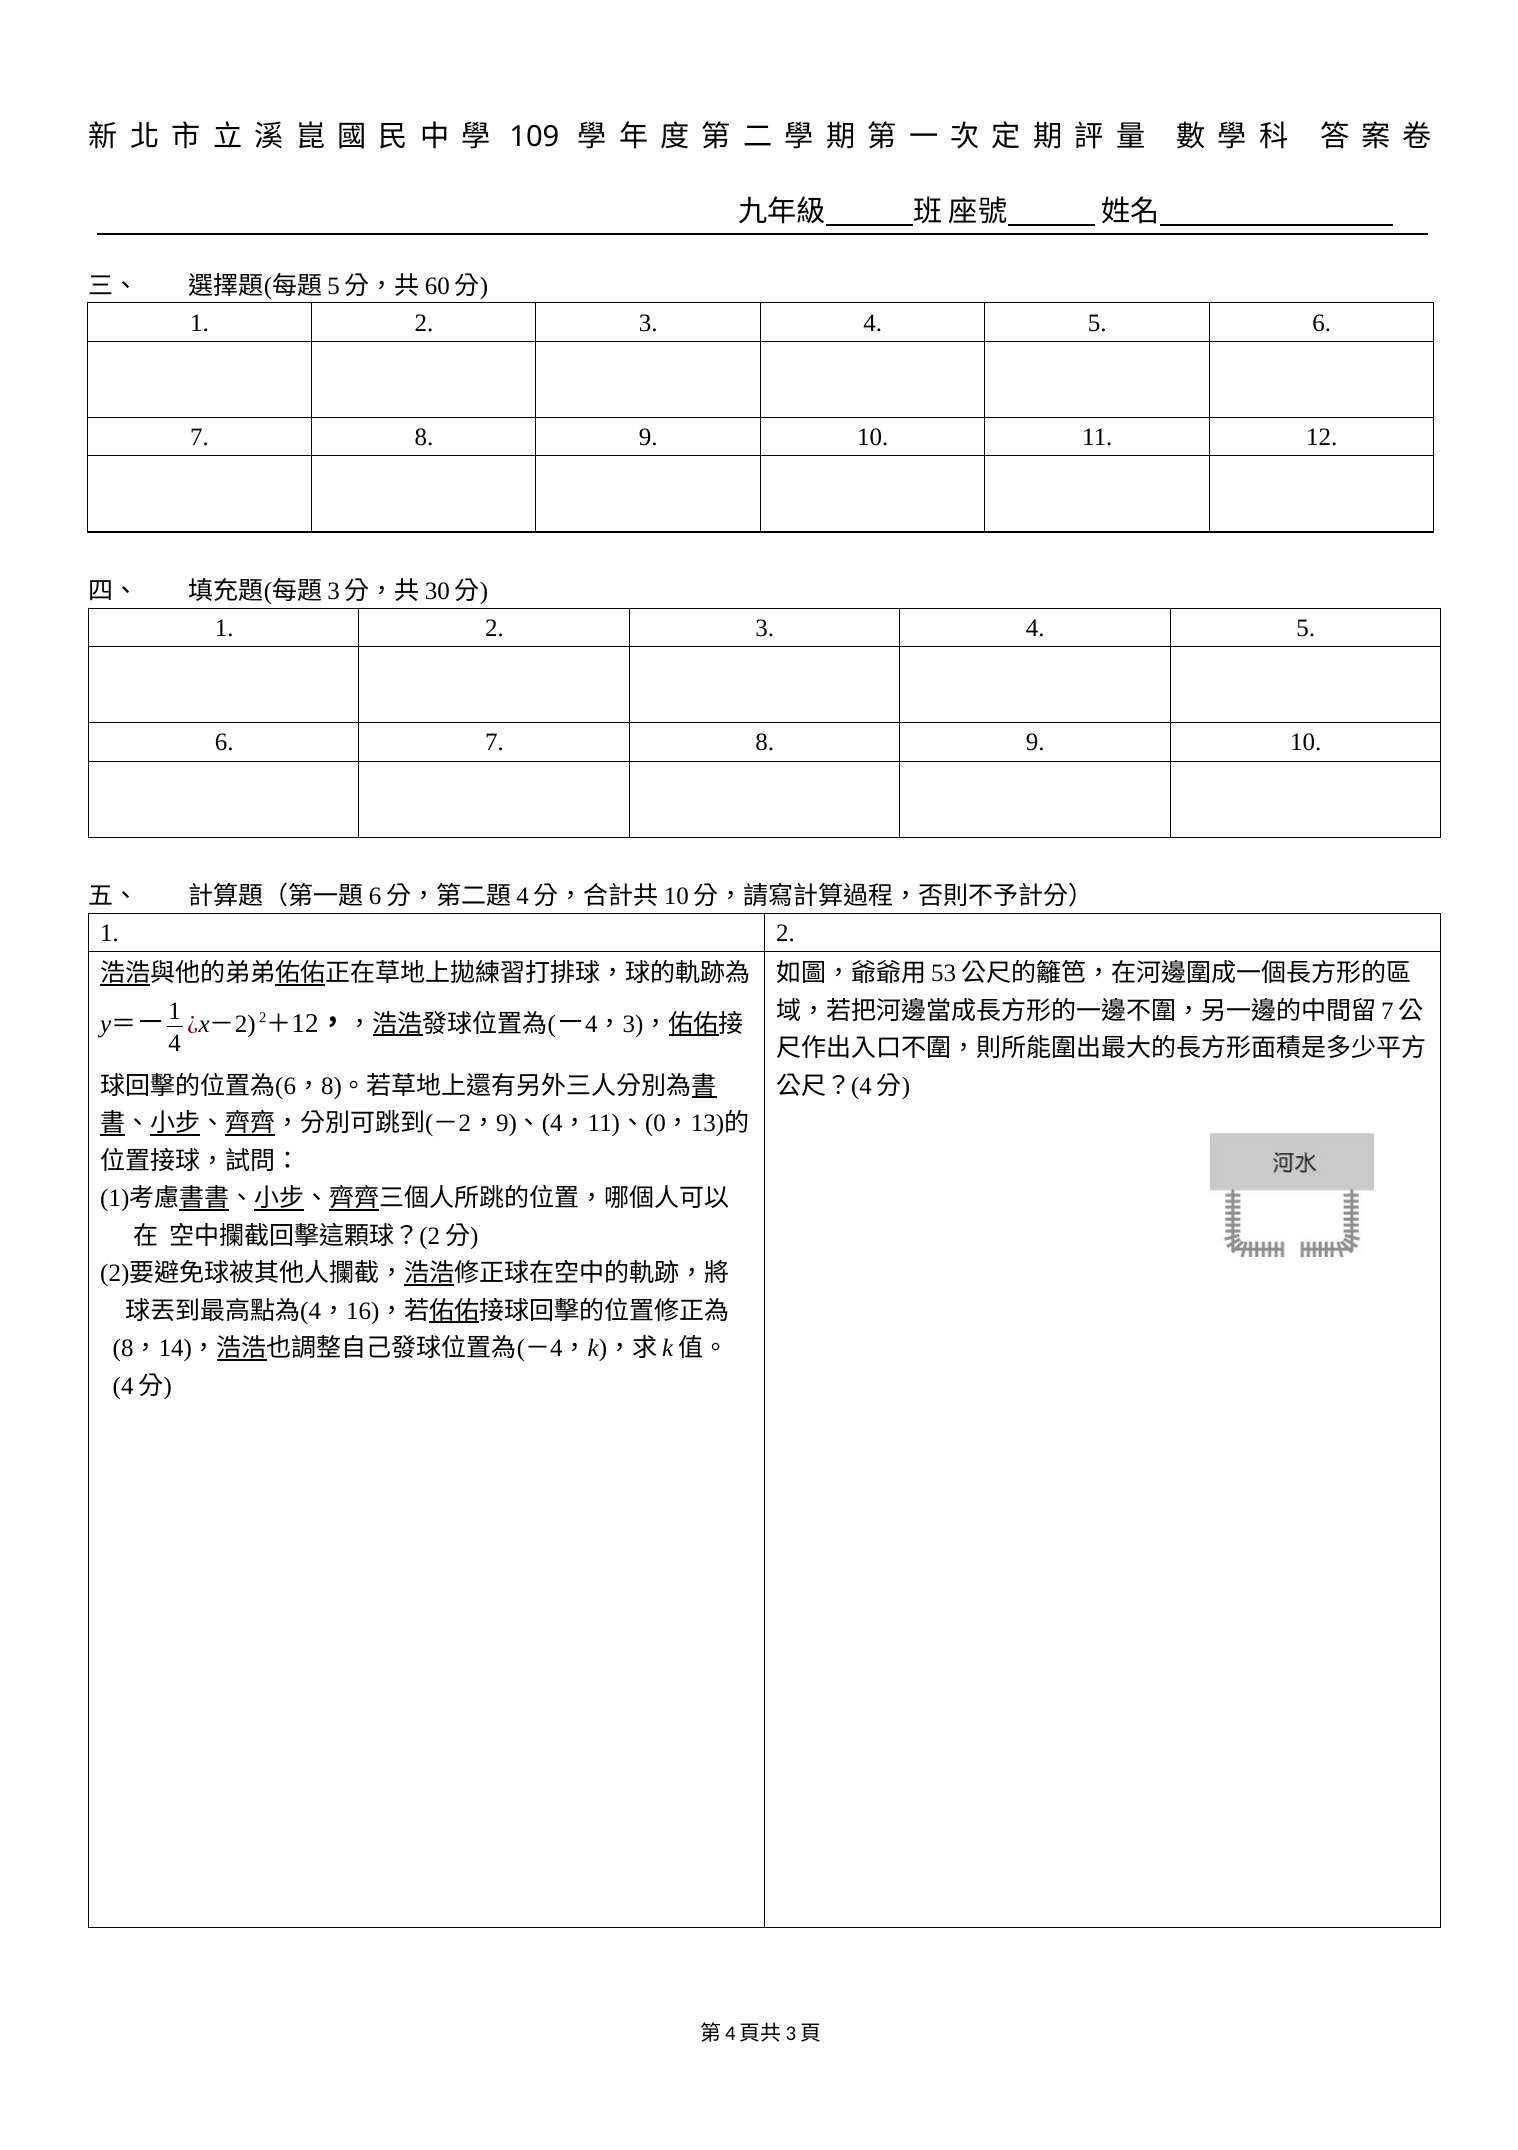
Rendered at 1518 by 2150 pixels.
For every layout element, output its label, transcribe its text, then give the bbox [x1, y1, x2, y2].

table_header 4. [761, 303, 984, 341]
table_cell [89, 762, 358, 837]
table_cell 7. [88, 418, 311, 455]
table_cell 7. [359, 723, 629, 761]
table_cell 6. [89, 723, 358, 761]
table_cell 12. [1210, 418, 1433, 455]
table_cell [89, 647, 358, 722]
table_cell [359, 647, 629, 722]
table_cell [985, 342, 1209, 417]
table_cell 浩浩與他的弟弟佑佑正在草地上拋練習打排球，球的軌跡為 y＝－x－2) 2＋12，，浩浩發球位置為(－4，3)，佑佑接球回擊的位置為(6，8)。若草地上還有另外三人分別為書書、小步、齊齊，分別可跳到(－2，9)、(4，11)、(0，13)的位置接球，試問： (1)考慮書書、小步、齊齊三個人所跳的位置，哪個人可以在 空中攔截回擊這顆球？(2分) (2)要避免球被其他人攔截，浩浩修正球在空中的軌跡，將球丟到最高點為(4，16)，若佑佑接球回擊的位置修正為 (8，14)，浩浩也調整自己發球位置為(－4，k)，求k值。 (4分) [89, 952, 764, 1927]
table_cell 8. [312, 418, 535, 455]
table_cell [630, 762, 899, 837]
table_cell [985, 456, 1209, 531]
table_cell [536, 342, 760, 417]
table_cell [359, 762, 629, 837]
table_cell [1210, 342, 1433, 417]
table_cell [1171, 762, 1440, 837]
table_cell [630, 647, 899, 722]
table_header 2. [359, 609, 629, 646]
table_header 6. [1210, 303, 1433, 341]
text 九年級 班 座號 姓名 [738, 171, 1432, 246]
table_header 5. [1171, 609, 1440, 646]
table_cell 10. [1171, 723, 1440, 761]
table_header 4. [900, 609, 1170, 646]
table_header 1. [89, 609, 358, 646]
table_header 3. [630, 609, 899, 646]
table_cell [761, 456, 984, 531]
table_cell 11. [985, 418, 1209, 455]
table_header 2. [312, 303, 535, 341]
table_cell 10. [761, 418, 984, 455]
table_cell 8. [630, 723, 899, 761]
table_cell 如圖，爺爺用53公尺的籬笆，在河邊圍成一個長方形的區域，若把河邊當成長方形的一邊不圍，另一邊的中間留7公尺作出入口不圍，則所能圍出最大的長方形面積是多少平方公尺？(4分) [765, 952, 1440, 1927]
table_cell [536, 456, 760, 531]
table_header 3. [536, 303, 760, 341]
table_cell [900, 647, 1170, 722]
table_cell [312, 342, 535, 417]
table_cell [88, 342, 311, 417]
table_cell [88, 456, 311, 531]
table_header 5. [985, 303, 1209, 341]
list 選擇題(每題5分，共60分) [89, 265, 1432, 302]
table_header 1. [88, 303, 311, 341]
text 新北市立溪崑國民中學109學年度第二學期第一次定期評量 數學科 答案卷 [89, 96, 1432, 171]
list 填充題(每題3分，共30分) [89, 570, 1432, 607]
table_header 1. [89, 914, 764, 951]
table_cell [1210, 456, 1433, 531]
list 計算題（第一題6分，第二題4分，合計共10分，請寫計算過程，否則不予計分） [89, 875, 1432, 913]
table_header 2. [765, 914, 1440, 951]
table_cell 9. [536, 418, 760, 455]
table_cell [761, 342, 984, 417]
table_cell [312, 456, 535, 531]
table_cell [900, 762, 1170, 837]
table_cell 9. [900, 723, 1170, 761]
table_cell [1171, 647, 1440, 722]
